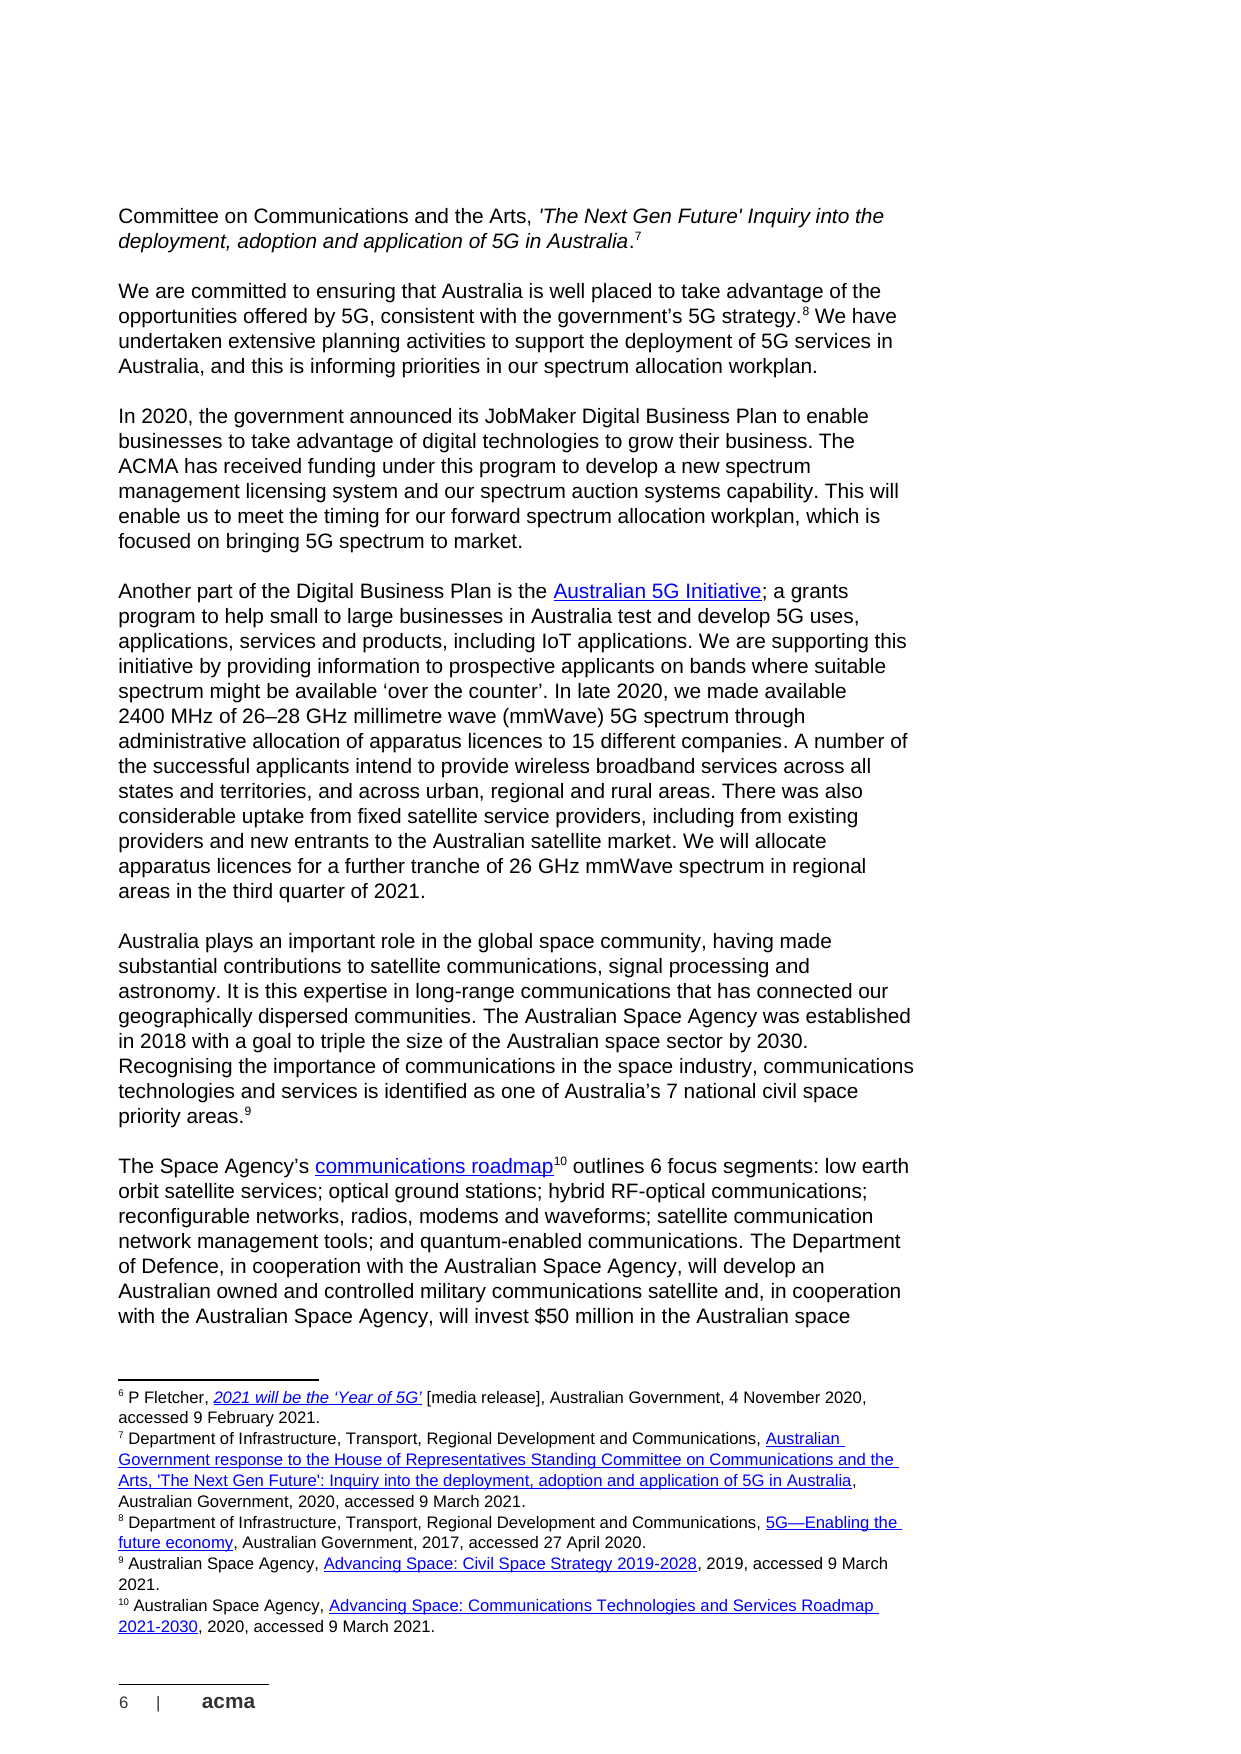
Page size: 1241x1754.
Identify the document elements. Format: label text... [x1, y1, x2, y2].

text Australia plays an important role in the global space community, having made substantial contributions to satellite communications, signal processing and astronomy. It is this expertise in long-range communications that has connected our geographically dispersed communities. The Australian Space Agency was established in 2018 with a goal to triple the size of the Australian space sector by 2030. Recognising the importance of communications in the space industry, communications technologies and services is identified as one of Australia’s 7 national civil space priority areas. [118, 928, 917, 1128]
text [118, 203, 917, 253]
text We are committed to ensuring that Australia is well placed to take advantage of the opportunities offered by 5G, consistent with the government’s 5G strategy. We have undertaken extensive planning activities to support the deployment of 5G services in Australia, and this is informing priorities in our spectrum allocation workplan. [118, 278, 917, 378]
text In 2020, the government announced its JobMaker Digital Business Plan to enable businesses to take advantage of digital technologies to grow their business. The ACMA has received funding under this program to develop a new spectrum management licensing system and our spectrum auction systems capability. This will enable us to meet the timing for our forward spectrum allocation workplan, which is focused on bringing 5G spectrum to market. [118, 403, 917, 553]
text Another part of the Digital Business Plan is the Australian 5G Initiative; a grants program to help small to large businesses in Australia test and develop 5G uses, applications, services and products, including IoT applications. We are supporting this initiative by providing information to prospective applicants on bands where suitable spectrum might be available ‘over the counter’. In late 2020, we made available 2400 MHz of 26–28 GHz millimetre wave (mmWave) 5G spectrum through administrative allocation of apparatus licences to 15 different companies. A number of the successful applicants intend to provide wireless broadband services across all states and territories, and across urban, regional and rural areas. There was also considerable uptake from fixed satellite service providers, including from existing providers and new entrants to the Australian satellite market. We will allocate apparatus licences for a further tranche of 26 GHz mmWave spectrum in regional areas in the third quarter of 2021. [118, 578, 917, 903]
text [118, 1153, 917, 1328]
